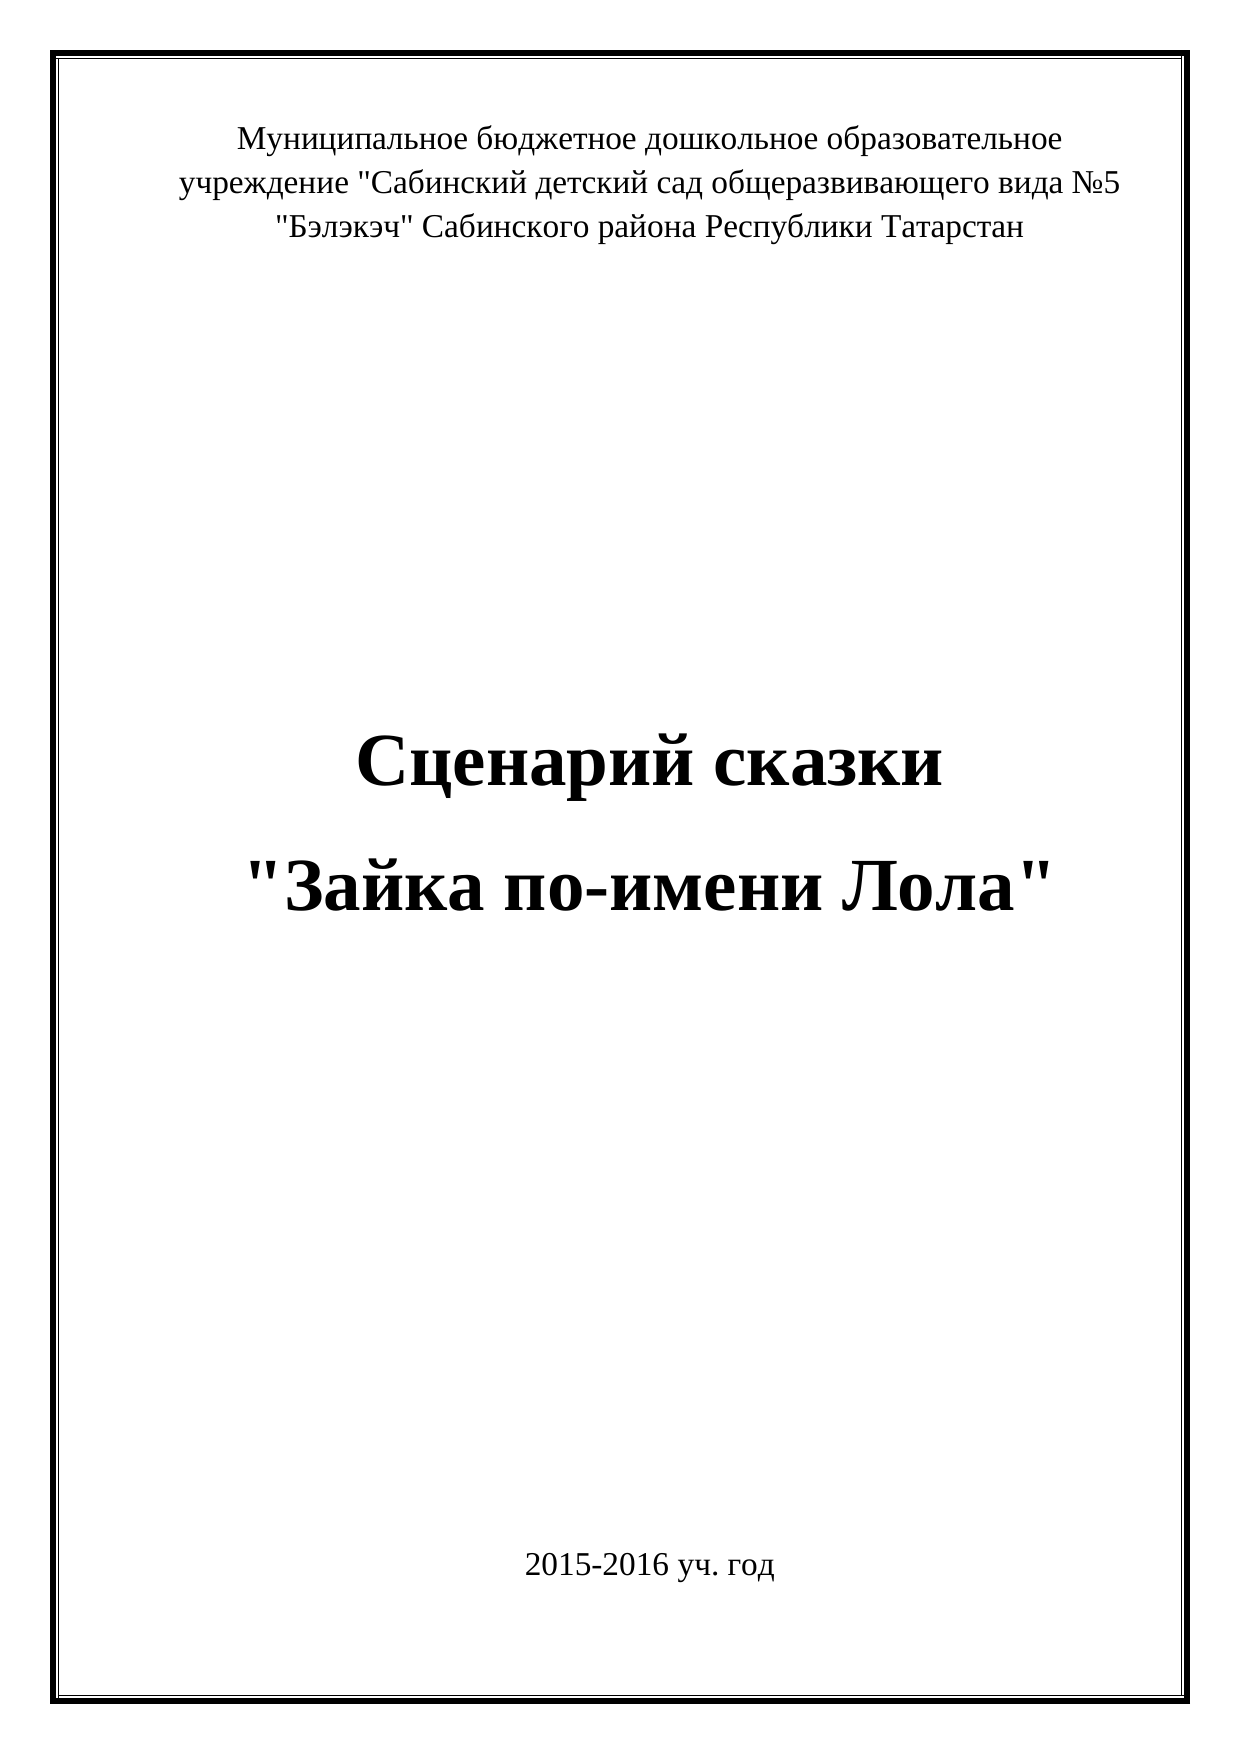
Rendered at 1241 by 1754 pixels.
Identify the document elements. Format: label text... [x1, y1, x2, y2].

text Сценарий сказки [177, 716, 1122, 802]
text "Зайка по-имени Лола" [177, 840, 1122, 926]
text Муниципальное бюджетное дошкольное образовательное учреждение "Сабинский детский сад общеразвивающего вида №5 "Бэлэкэч" Сабинского района Республики Татарстан [177, 118, 1122, 244]
text 2015-2016 уч. год [177, 1544, 1122, 1582]
